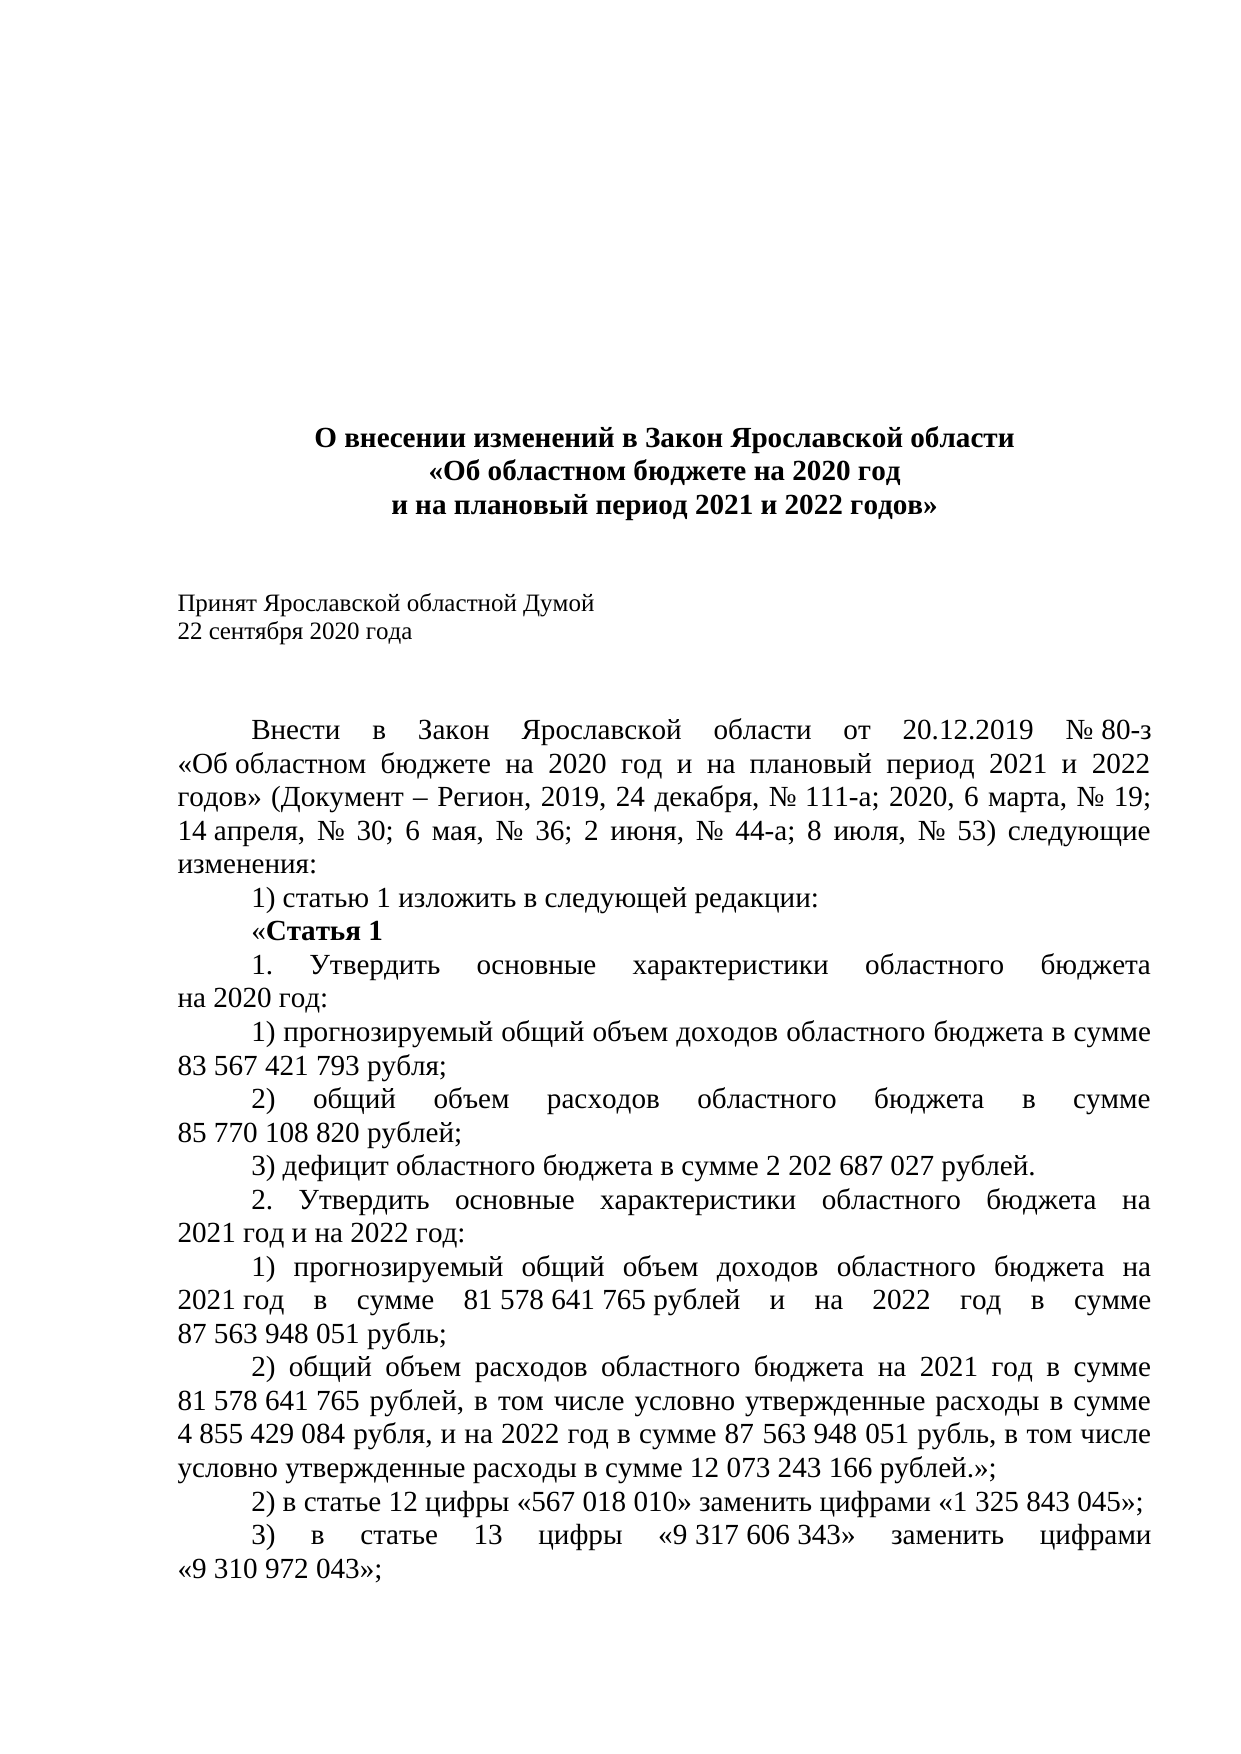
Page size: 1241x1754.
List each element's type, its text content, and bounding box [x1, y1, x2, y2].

text 2. Утвердить основные характеристики областного бюджета на 2021 год и на 2022 год: [177, 1182, 1152, 1249]
text «Статья 1 [177, 913, 1152, 947]
text Принят Ярославской областной Думой [177, 588, 1152, 616]
text 1) прогнозируемый общий объем доходов областного бюджета на 2021 год в сумме 81 578 641 765 рублей и на 2022 год в сумме 87 563 948 051 рубль; [177, 1249, 1152, 1349]
text 1) прогнозируемый общий объем доходов областного бюджета в сумме 83 567 421 793 рубля; [177, 1014, 1152, 1081]
text 3) в статье 13 цифры «9 317 606 343» заменить цифрами «9 310 972 043»; [177, 1517, 1152, 1584]
text «Об областном бюджете на 2020 год [177, 453, 1152, 487]
text О внесении изменений в Закон Ярославской области [177, 420, 1152, 453]
text 2) в статье 12 цифры «567 018 010» заменить цифрами «1 325 843 045»; [177, 1484, 1152, 1517]
text 22 сентября 2020 года [177, 616, 1152, 645]
text 2) общий объем расходов областного бюджета в сумме 85 770 108 820 рублей; [177, 1081, 1152, 1148]
text Внести в Закон Ярославской области от 20.12.2019 № 80-з «Об областном бюджете на 2020 год и на плановый период 2021 и 2022 годов» (Документ – Регион, 2019, 24 декабря, № 111-а; 2020, 6 марта, № 19; 14 апреля, № 30; 6 мая, № 36; 2 июня, № 44-а; 8 июля, № 53) следующие изменения: [177, 712, 1152, 880]
text 2) общий объем расходов областного бюджета на 2021 год в сумме 81 578 641 765 рублей, в том числе условно утвержденные расходы в сумме 4 855 429 084 рубля, и на 2022 год в сумме 87 563 948 051 рубль, в том числе условно утвержденные расходы в сумме 12 073 243 166 рублей.»; [177, 1349, 1152, 1484]
text 1) статью 1 изложить в следующей редакции: [177, 880, 1152, 913]
text и на плановый период 2021 и 2022 годов» [177, 487, 1152, 521]
text 1. Утвердить основные характеристики областного бюджета на 2020 год: [177, 947, 1152, 1014]
text 3) дефицит областного бюджета в сумме 2 202 687 027 рублей. [177, 1148, 1152, 1182]
